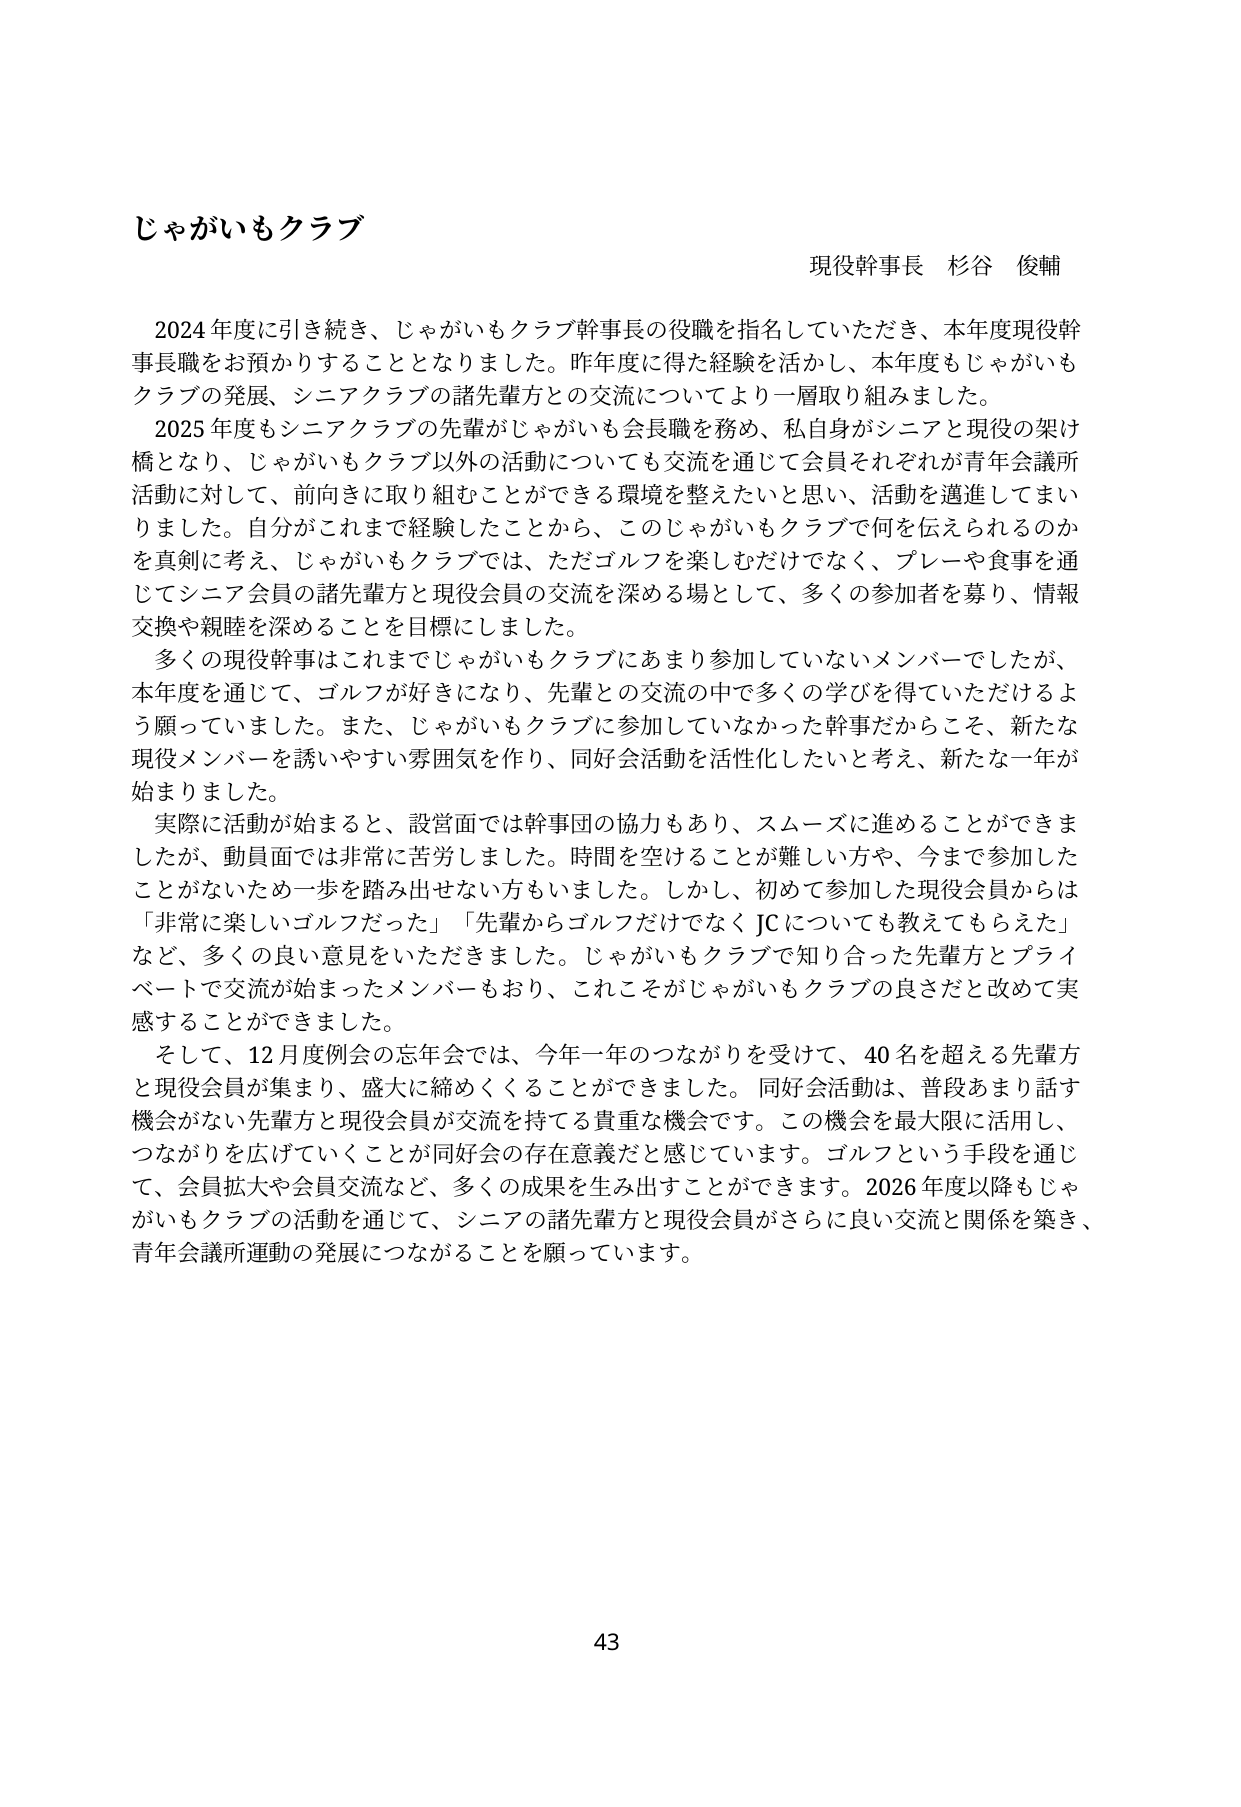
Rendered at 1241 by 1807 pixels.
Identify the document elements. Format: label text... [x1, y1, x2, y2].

text 2025年度もシニアクラブの先輩がじゃがいも会長職を務め、私自身がシニアと現役の架け橋となり、じゃがいもクラブ以外の活動についても交流を通じて会員それぞれが青年会議所活動に対して、前向きに取り組むことができる環境を整えたいと思い、活動を邁進してまいりました。自分がこれまで経験したことから、このじゃがいもクラブで何を伝えられるのかを真剣に考え、じゃがいもクラブでは、ただゴルフを楽しむだけでなく、プレーや食事を通じてシニア会員の諸先輩方と現役会員の交流を深める場として、多くの参加者を募り、情報交換や親睦を深めることを目標にしました。 [131, 411, 1082, 642]
text そして、12月度例会の忘年会では、今年一年のつながりを受けて、40名を超える先輩方と現役会員が集まり、盛大に締めくくることができました。 同好会活動は、普段あまり話す機会がない先輩方と現役会員が交流を持てる貴重な機会です。この機会を最大限に活用し、つながりを広げていくことが同好会の存在意義だと感じています。ゴルフという手段を通じて、会員拡大や会員交流など、多くの成果を生み出すことができます。2026年度以降もじゃがいもクラブの活動を通じて、シニアの諸先輩方と現役会員がさらに良い交流と関係を築き、青年会議所運動の発展につながることを願っています。 [131, 1037, 1082, 1268]
text 現役幹事長 杉谷 俊輔 [131, 248, 1061, 281]
text 多くの現役幹事はこれまでじゃがいもクラブにあまり参加していないメンバーでしたが、本年度を通じて、ゴルフが好きになり、先輩との交流の中で多くの学びを得ていただけるよう願っていました。また、じゃがいもクラブに参加していなかった幹事だからこそ、新たな現役メンバーを誘いやすい雰囲気を作り、同好会活動を活性化したいと考え、新たな一年が始まりました。 [131, 642, 1082, 806]
text じゃがいもクラブ [131, 206, 1082, 248]
text 2024年度に引き続き、じゃがいもクラブ幹事長の役職を指名していただき、本年度現役幹事長職をお預かりすることとなりました。昨年度に得た経験を活かし、本年度もじゃがいもクラブの発展、シニアクラブの諸先輩方との交流についてより一層取り組みました。 [131, 312, 1082, 411]
text 実際に活動が始まると、設営面では幹事団の協力もあり、スムーズに進めることができましたが、動員面では非常に苦労しました。時間を空けることが難しい方や、今まで参加したことがないため一歩を踏み出せない方もいました。しかし、初めて参加した現役会員からは「非常に楽しいゴルフだった」「先輩からゴルフだけでなくJCについても教えてもらえた」など、多くの良い意見をいただきました。じゃがいもクラブで知り合った先輩方とプライベートで交流が始まったメンバーもおり、これこそがじゃがいもクラブの良さだと改めて実感することができました。 [131, 806, 1082, 1037]
